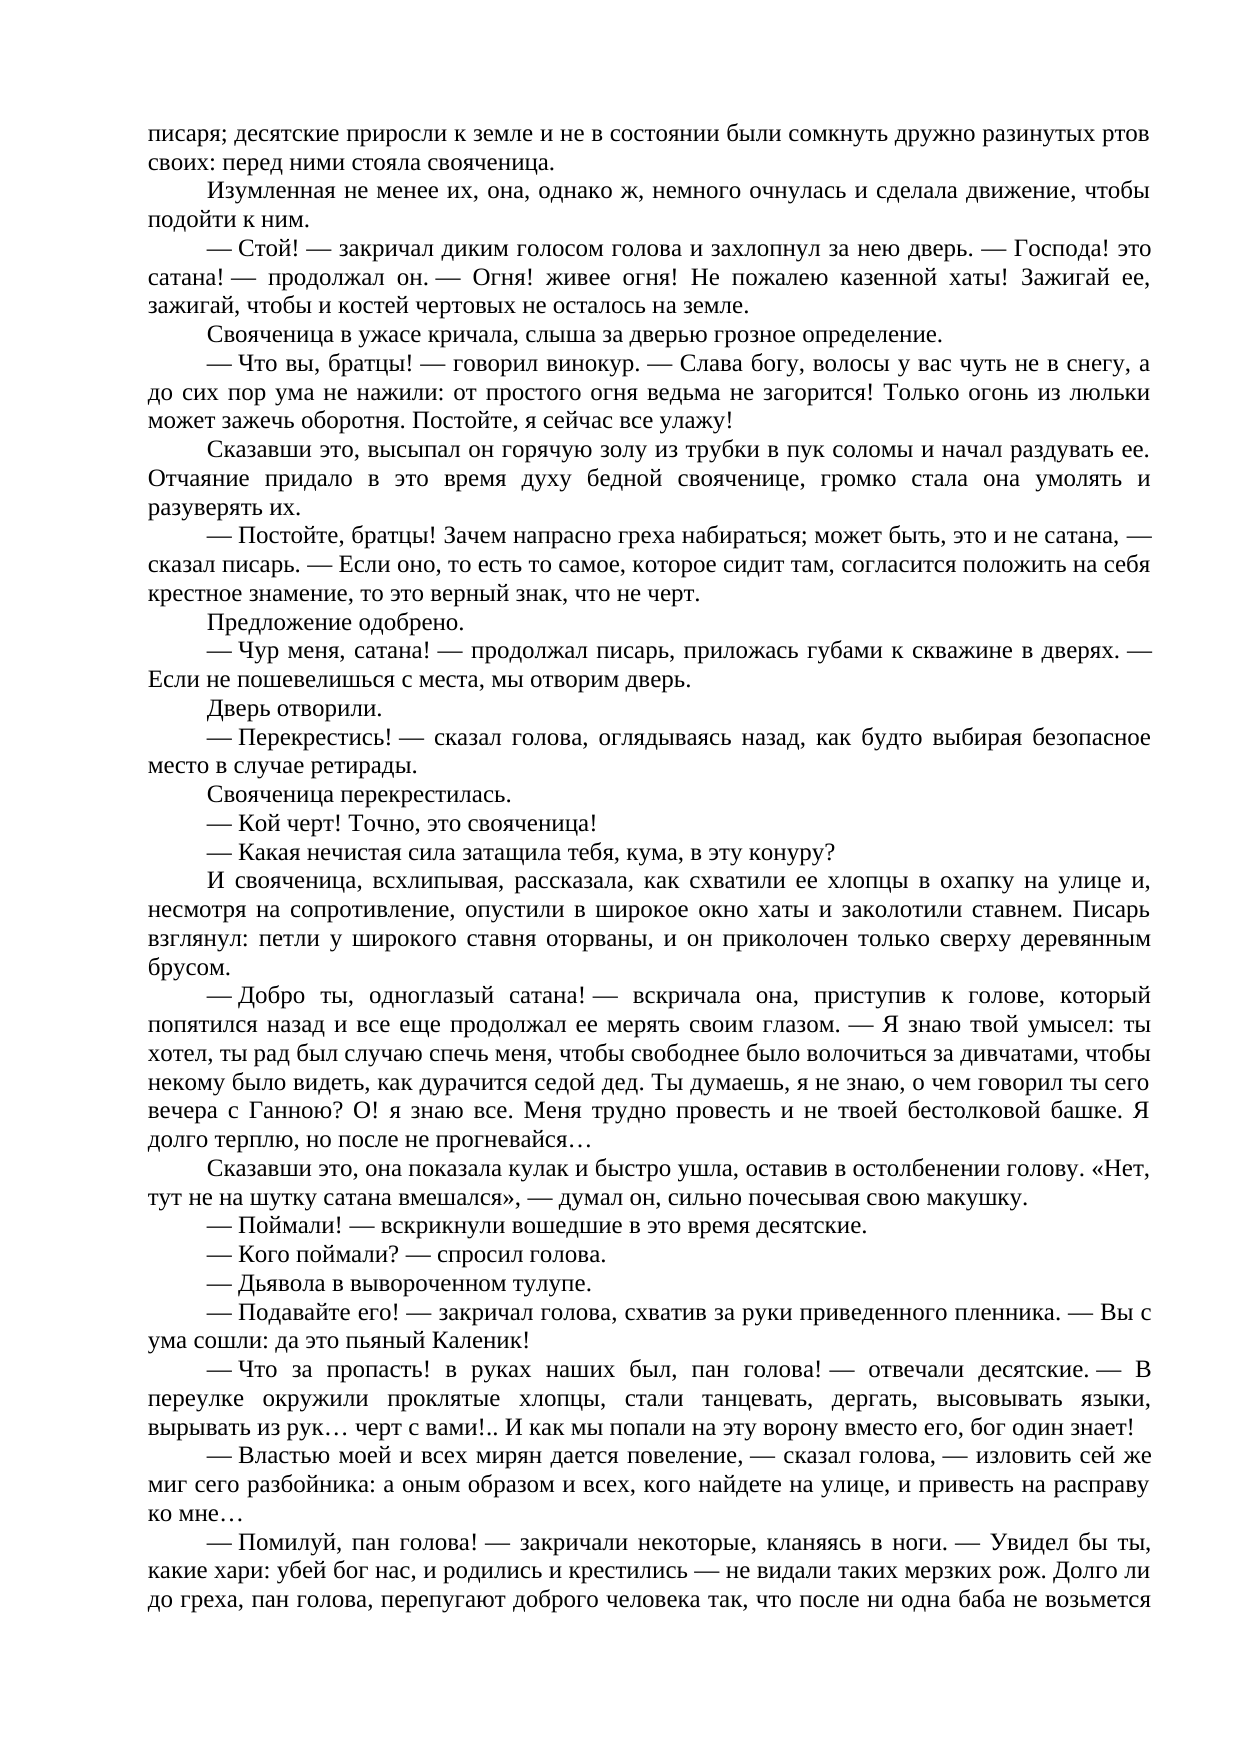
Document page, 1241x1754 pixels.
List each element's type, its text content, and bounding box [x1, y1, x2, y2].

text — Дьявола в вывороченном тулупе. [148, 1268, 1152, 1297]
text — Поймали! — вскрикнули вошедшие в это время десятские. [148, 1211, 1152, 1239]
text — Какая нечистая сила затащила тебя, кума, в эту конуру? [148, 837, 1152, 866]
text Свояченица перекрестилась. [148, 779, 1152, 808]
text Дверь отворили. [148, 693, 1152, 722]
text — Добро ты, одноглазый сатана! — вскричала она, приступив к голове, который попятился назад и все еще продолжал ее мерять своим глазом. — Я знаю твой умысел: ты хотел, ты рад был случаю спечь меня, чтобы свободнее было волочиться за дивчатами, чтобы некому было видеть, как дурачится седой дед. Ты думаешь, я не знаю, о чем говорил ты сего вечера с Ганною? О! я знаю все. Меня трудно провесть и не твоей бестолковой башке. Я долго терплю, но после не прогневайся… [148, 981, 1152, 1153]
text — Стой! — закричал диким голосом голова и захлопнул за нею дверь. — Господа! это сатана! — продолжал он. — Огня! живее огня! Не пожалею казенной хаты! Зажигай ее, зажигай, чтобы и костей чертовых не осталось на земле. [148, 233, 1152, 319]
text — Подавайте его! — закричал голова, схватив за руки приведенного пленника. — Вы с ума сошли: да это пьяный Каленик! [148, 1297, 1152, 1354]
text Сказавши это, она показала кулак и быстро ушла, оставив в остолбенении голову. «Нет, тут не на шутку сатана вмешался», — думал он, сильно почесывая свою макушку. [148, 1153, 1152, 1211]
text Предложение одобрено. [148, 607, 1152, 636]
text — Чур меня, сатана! — продолжал писарь, приложась губами к скважине в дверях. — Если не пошевелишься с места, мы отворим дверь. [148, 636, 1152, 693]
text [148, 1527, 1152, 1613]
text — Властью моей и всех мирян дается повеление, — сказал голова, — изловить сей же миг сего разбойника: а оным образом и всех, кого найдете на улице, и привесть на расправу ко мне… [148, 1441, 1152, 1527]
text И свояченица, всхлипывая, рассказала, как схватили ее хлопцы в охапку на улице и, несмотря на сопротивление, опустили в широкое окно хаты и заколотили ставнем. Писарь взглянул: петли у широкого ставня оторваны, и он приколочен только сверху деревянным брусом. [148, 866, 1152, 981]
text Изумленная не менее их, она, однако ж, немного очнулась и сделала движение, чтобы подойти к ним. [148, 176, 1152, 233]
text — Перекрестись! — сказал голова, оглядываясь назад, как будто выбирая безопасное место в случае ретирады. [148, 722, 1152, 779]
text Сказавши это, высыпал он горячую золу из трубки в пук соломы и начал раздувать ее. Отчаяние придало в это время духу бедной свояченице, громко стала она умолять и разуверять их. [148, 434, 1152, 521]
text Свояченица в ужасе кричала, слыша за дверью грозное определение. [148, 319, 1152, 348]
text — Кого поймали? — спросил голова. [148, 1239, 1152, 1268]
text — Кой черт! Точно, это свояченица! [148, 808, 1152, 837]
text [148, 118, 1152, 176]
text — Что вы, братцы! — говорил винокур. — Слава богу, волосы у вас чуть не в снегу, а до сих пор ума не нажили: от простого огня ведьма не загорится! Только огонь из люльки может зажечь оборотня. Постойте, я сейчас все улажу! [148, 348, 1152, 434]
text — Постойте, братцы! Зачем напрасно греха набираться; может быть, это и не сатана, — сказал писарь. — Если оно, то есть то самое, которое сидит там, согласится положить на себя крестное знамение, то это верный знак, что не черт. [148, 521, 1152, 607]
text — Что за пропасть! в руках наших был, пан голова! — отвечали десятские. — В переулке окружили проклятые хлопцы, стали танцевать, дергать, высовывать языки, вырывать из рук… черт с вами!.. И как мы попали на эту ворону вместо его, бог один знает! [148, 1354, 1152, 1441]
